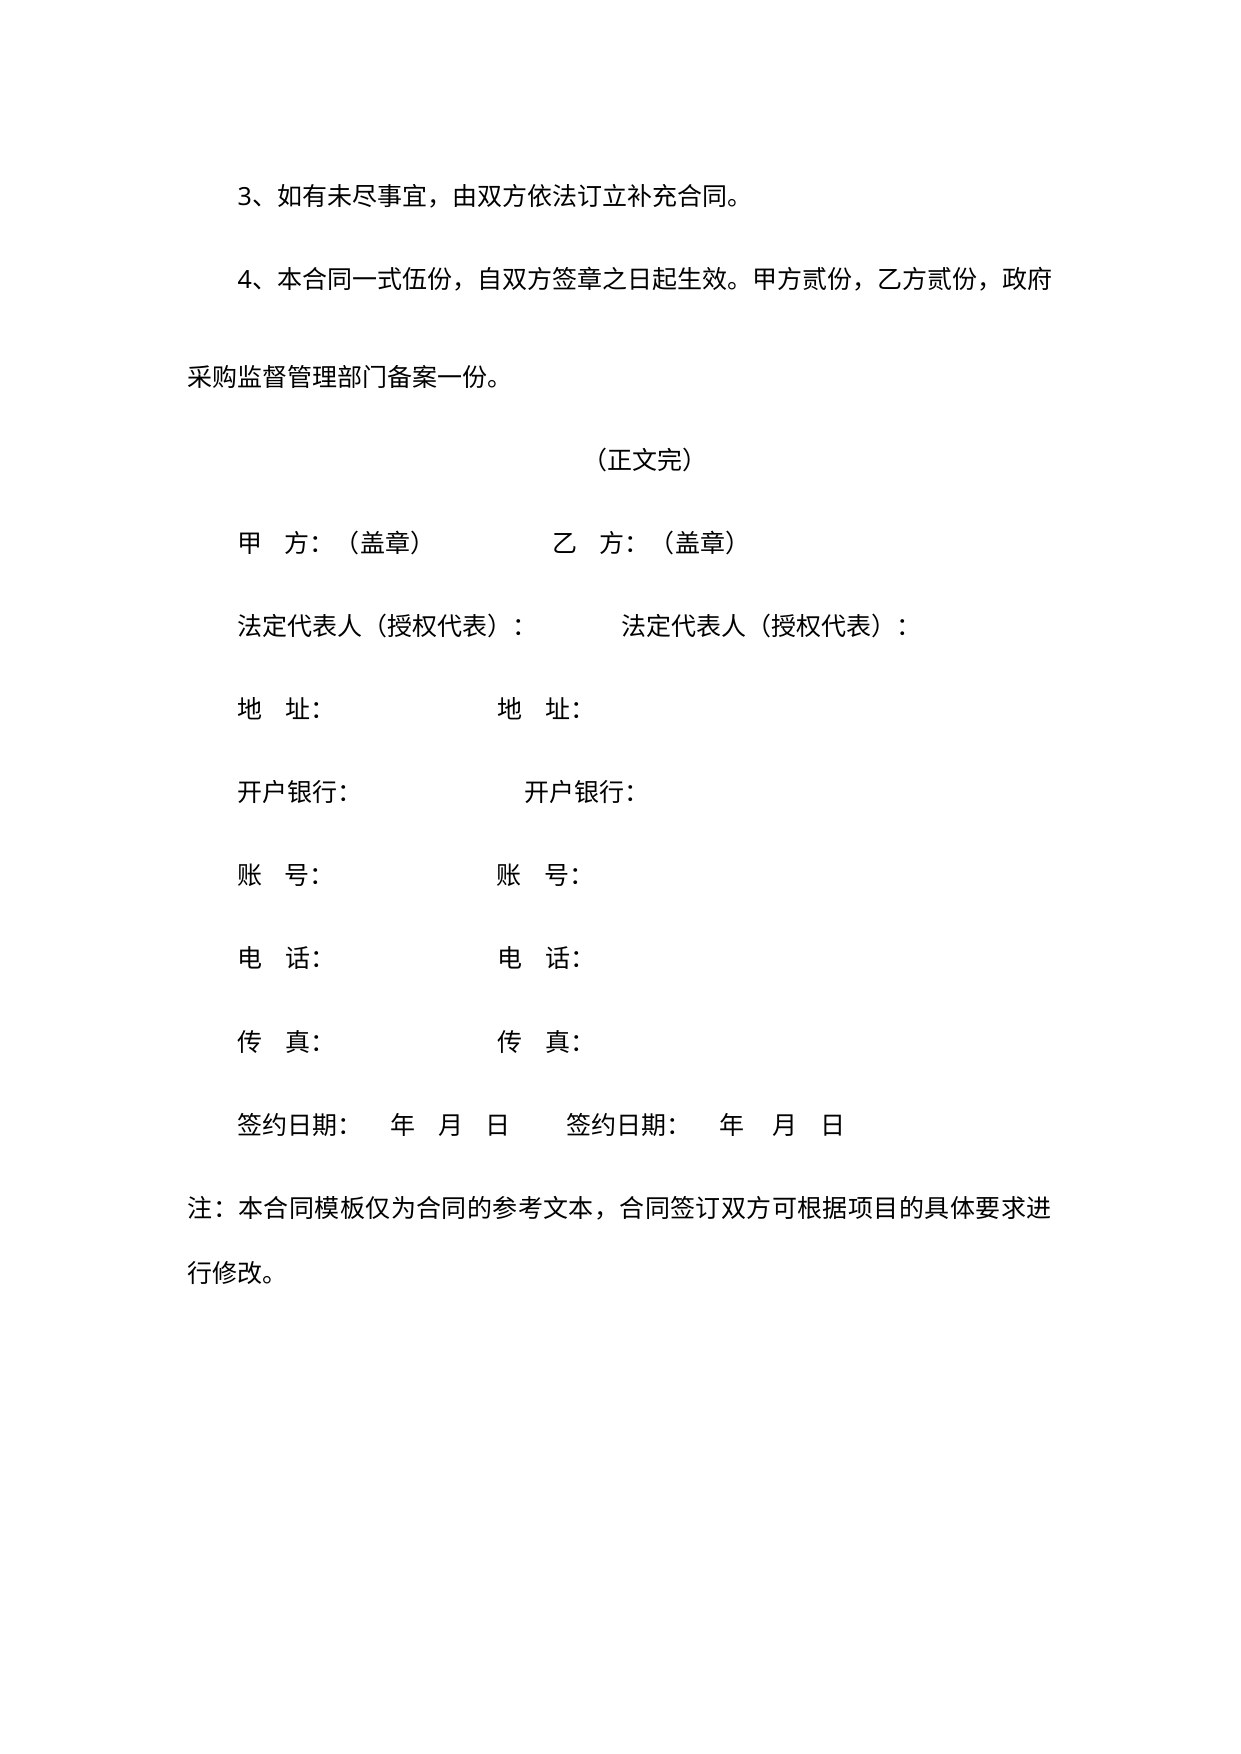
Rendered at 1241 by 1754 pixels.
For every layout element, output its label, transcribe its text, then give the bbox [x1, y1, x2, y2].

text 3、如有未尽事宜，由双方依法订立补充合同。 [187, 162, 1053, 227]
text 电 话： 电 话： [187, 924, 1053, 989]
text 注：本合同模板仅为合同的参考文本，合同签订双方可根据项目的具体要求进行修改。 [187, 1174, 1053, 1304]
text 传 真： 传 真： [187, 1008, 1053, 1073]
text 法定代表人（授权代表）： 法定代表人（授权代表）： [187, 592, 1053, 657]
text 账 号： 账 号： [187, 841, 1053, 906]
text （正文完） [187, 426, 1053, 491]
text 甲 方：（盖章） 乙 方：（盖章） [187, 509, 1053, 574]
text 4、本合同一式伍份，自双方签章之日起生效。甲方贰份，乙方贰份，政府采购监督管理部门备案一份。 [187, 245, 1053, 408]
text 开户银行： 开户银行： [187, 758, 1053, 823]
text 地 址： 地 址： [187, 675, 1053, 740]
text 签约日期： 年 月 日 签约日期： 年 月 日 [187, 1091, 1053, 1156]
